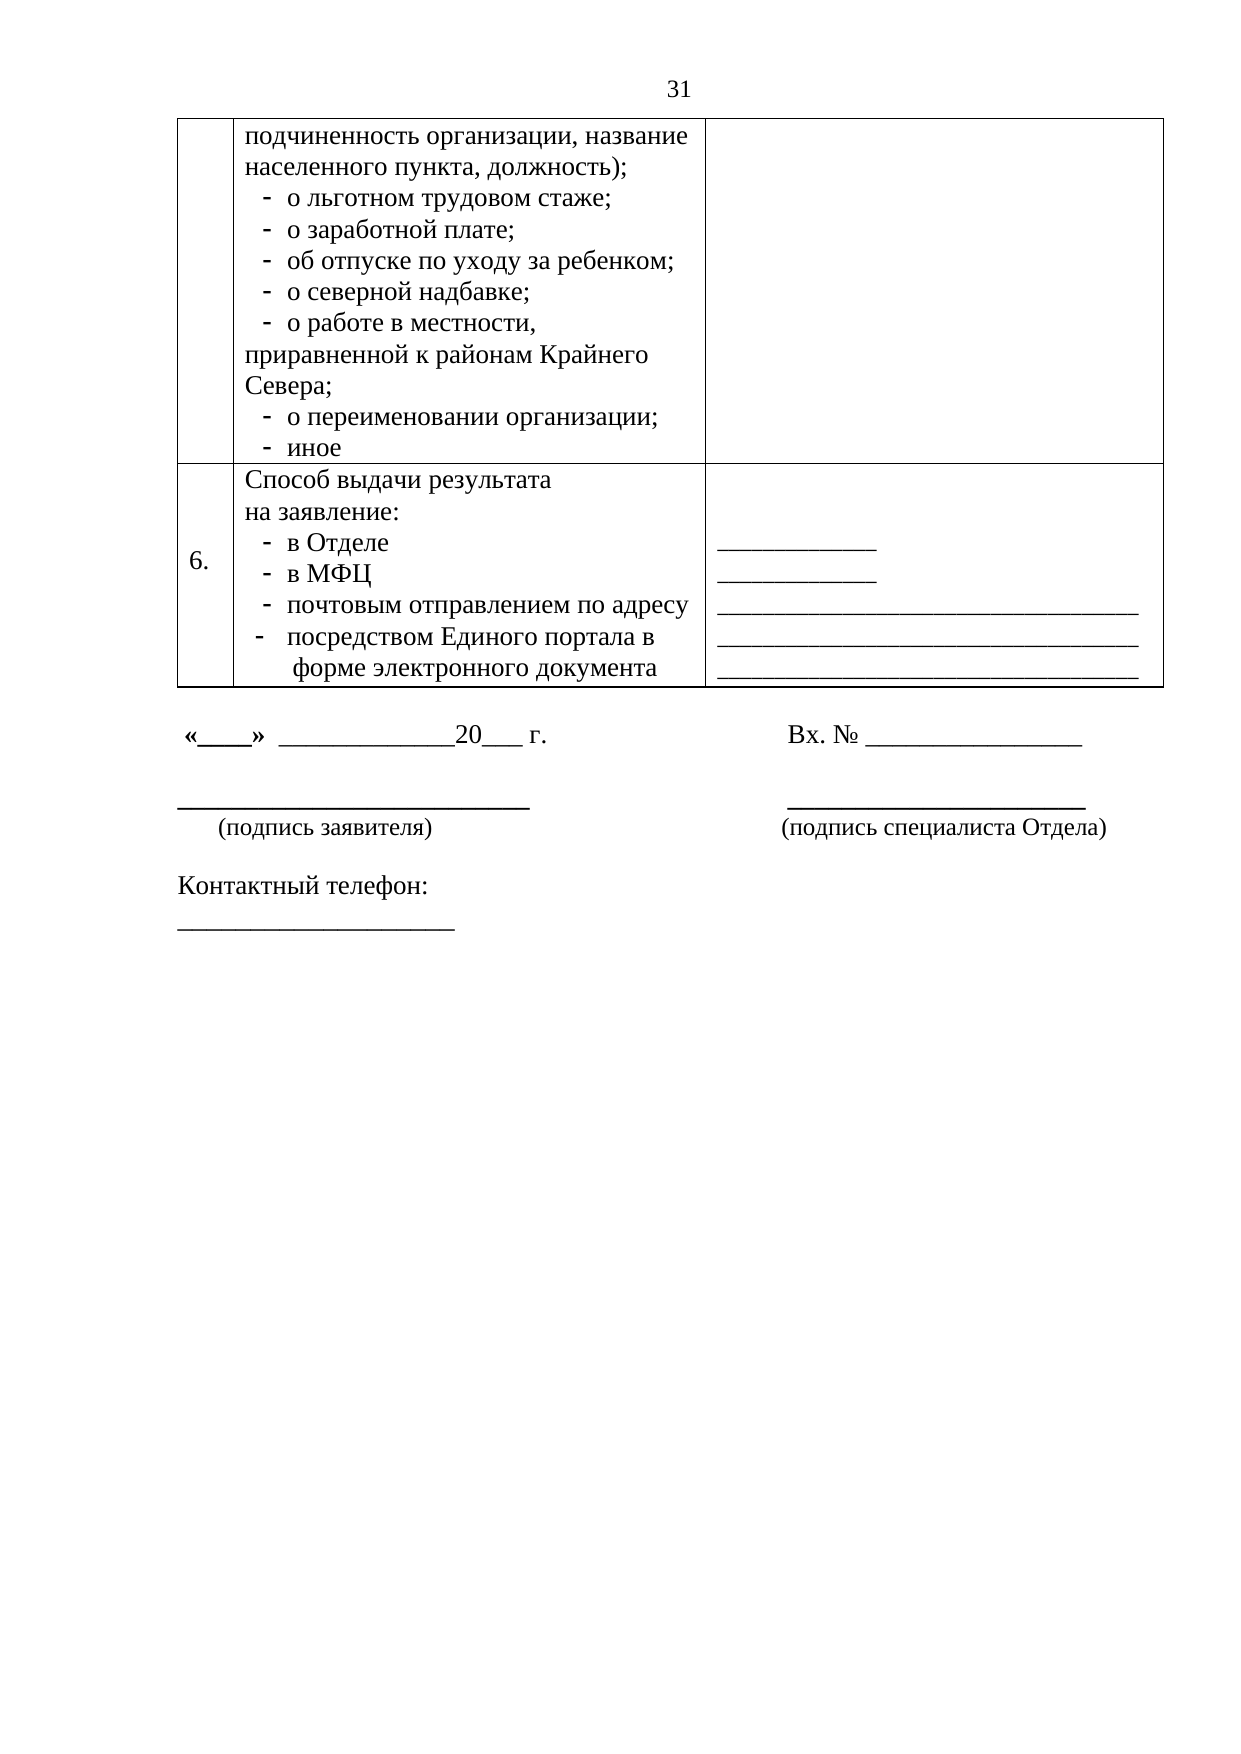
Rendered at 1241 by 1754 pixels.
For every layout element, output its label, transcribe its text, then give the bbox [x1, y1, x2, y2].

text Контактный телефон: [177, 869, 1181, 900]
table_cell [178, 119, 233, 462]
text «____» _____________20___ г. Вх. № ________________ [177, 719, 1181, 750]
table_cell [706, 119, 1163, 462]
table_cell Способ выдачи результата на заявление: в Отделе в МФЦ почтовым отправлением по адресу посредством Единого портала в форме электронного документа [234, 464, 705, 686]
table_cell [178, 464, 233, 686]
text (подпись заявителя) (подпись специалиста Отдела) [177, 812, 1181, 841]
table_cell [234, 119, 705, 462]
text __________________________ ______________________ [177, 781, 1181, 812]
table_cell ______________ ______________ _____________________________________ _____________________________________ _____________________________________ [706, 464, 1163, 686]
text ___________________ [177, 900, 1181, 933]
